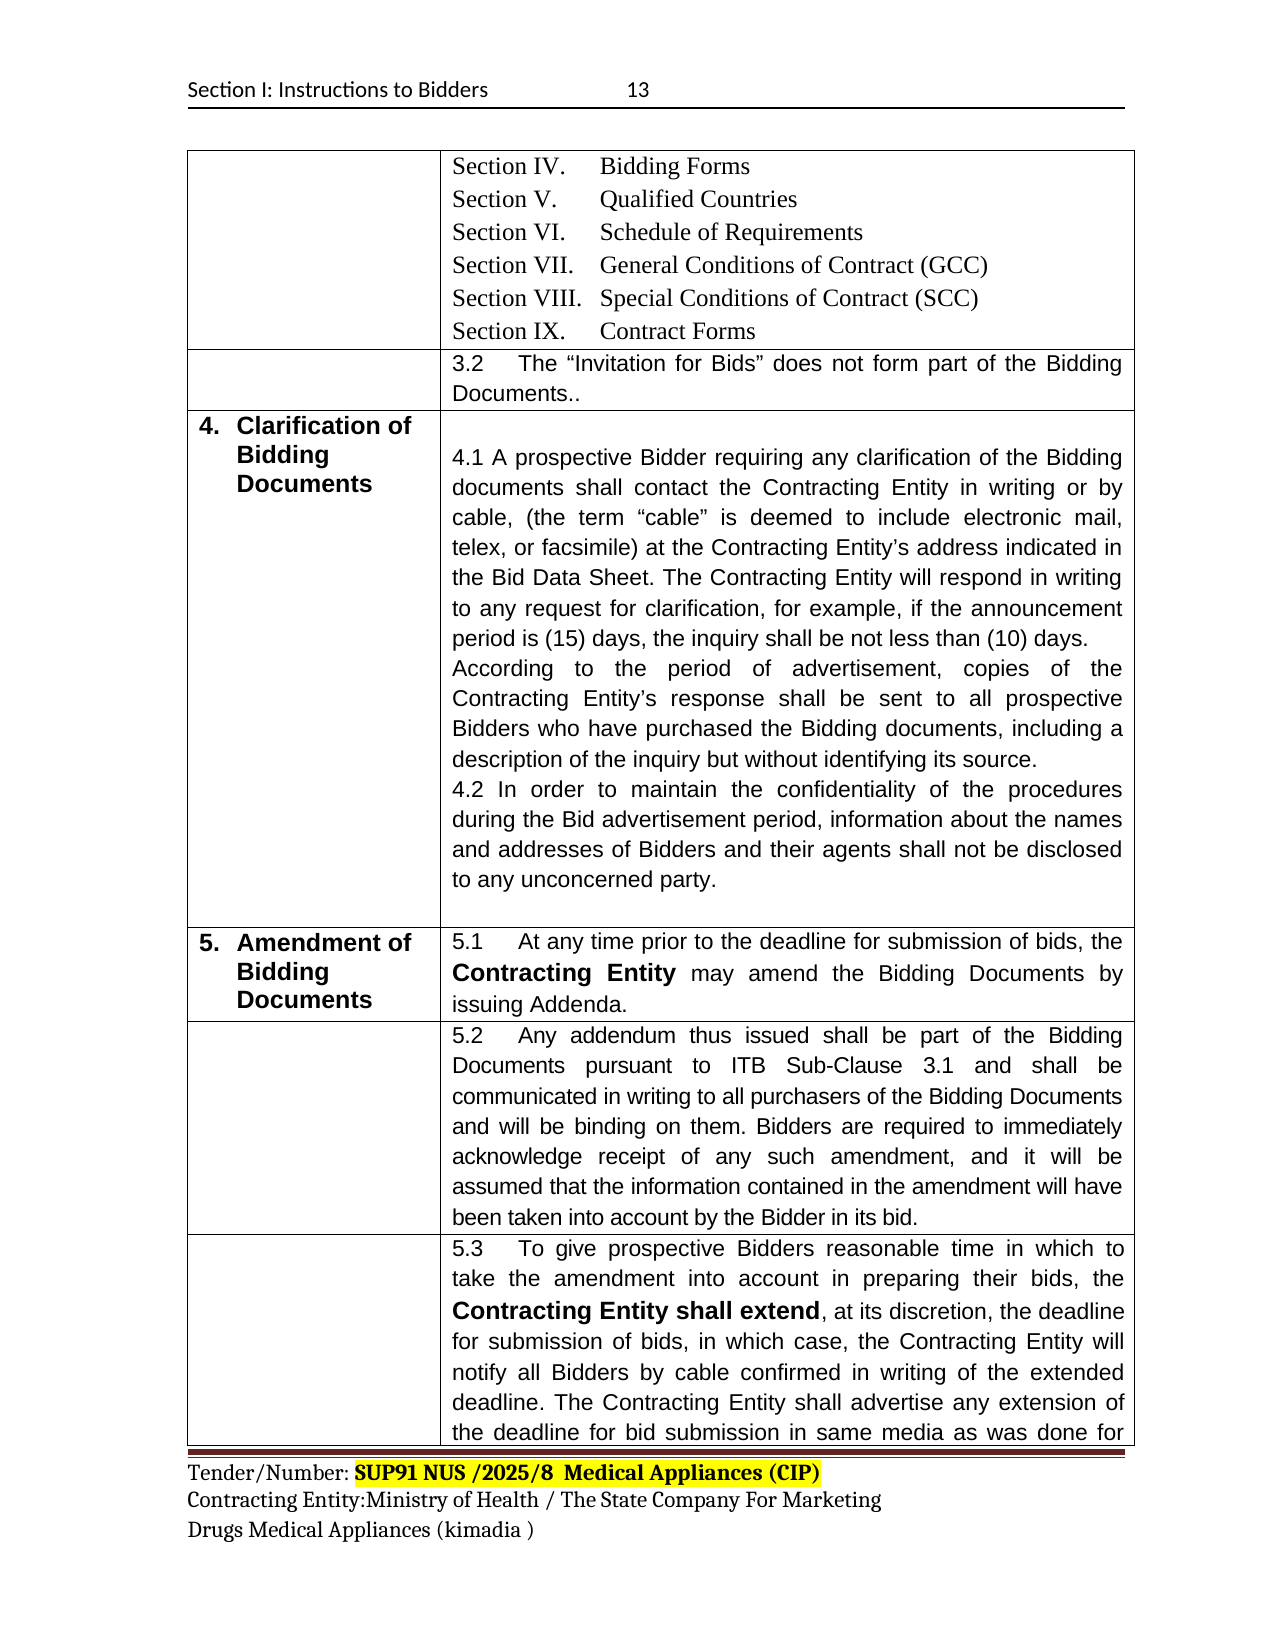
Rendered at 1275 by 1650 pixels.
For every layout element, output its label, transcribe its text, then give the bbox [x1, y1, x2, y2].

table_cell 5. Amendment of Bidding Documents [188, 928, 440, 1021]
table_cell 4.1 A prospective Bidder requiring any clarification of the Bidding documents shall contact the Contracting Entity in writing or by cable, (the term “cable” is deemed to include electronic mail, telex, or facsimile) at the Contracting Entity’s address indicated in the Bid Data Sheet. The Contracting Entity will respond in writing to any request for clarification, for example, if the announcement period is (15) days, the inquiry shall be not less than (10) days. According to the period of advertisement, copies of the Contracting Entity’s response shall be sent to all prospective Bidders who have purchased the Bidding documents, including a description of the inquiry but without identifying its source. 4.2 In order to maintain the confidentiality of the procedures during the Bid advertisement period, information about the names and addresses of Bidders and their agents shall not be disclosed to any unconcerned party. [441, 411, 1134, 927]
table_cell [188, 151, 440, 349]
table_cell [188, 350, 440, 410]
table_cell 3.2 The “Invitation for Bids” does not form part of the Bidding Documents.. [441, 350, 1134, 410]
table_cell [441, 1235, 1134, 1445]
table_cell 5.1 At any time prior to the deadline for submission of bids, the Contracting Entity may amend the Bidding Documents by issuing Addenda. [441, 928, 1134, 1021]
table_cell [441, 151, 1134, 349]
table_cell 4. Clarification of Bidding Documents [188, 411, 440, 927]
table_cell 5.2 Any addendum thus issued shall be part of the Bidding Documents pursuant to ITB Sub-Clause 3.1 and shall be communicated in writing to all purchasers of the Bidding Documents and will be binding on them. Bidders are required to immediately acknowledge receipt of any such amendment, and it will be assumed that the information contained in the amendment will have been taken into account by the Bidder in its bid. [441, 1022, 1134, 1234]
table_cell [188, 1235, 440, 1445]
table_cell [188, 1022, 440, 1234]
